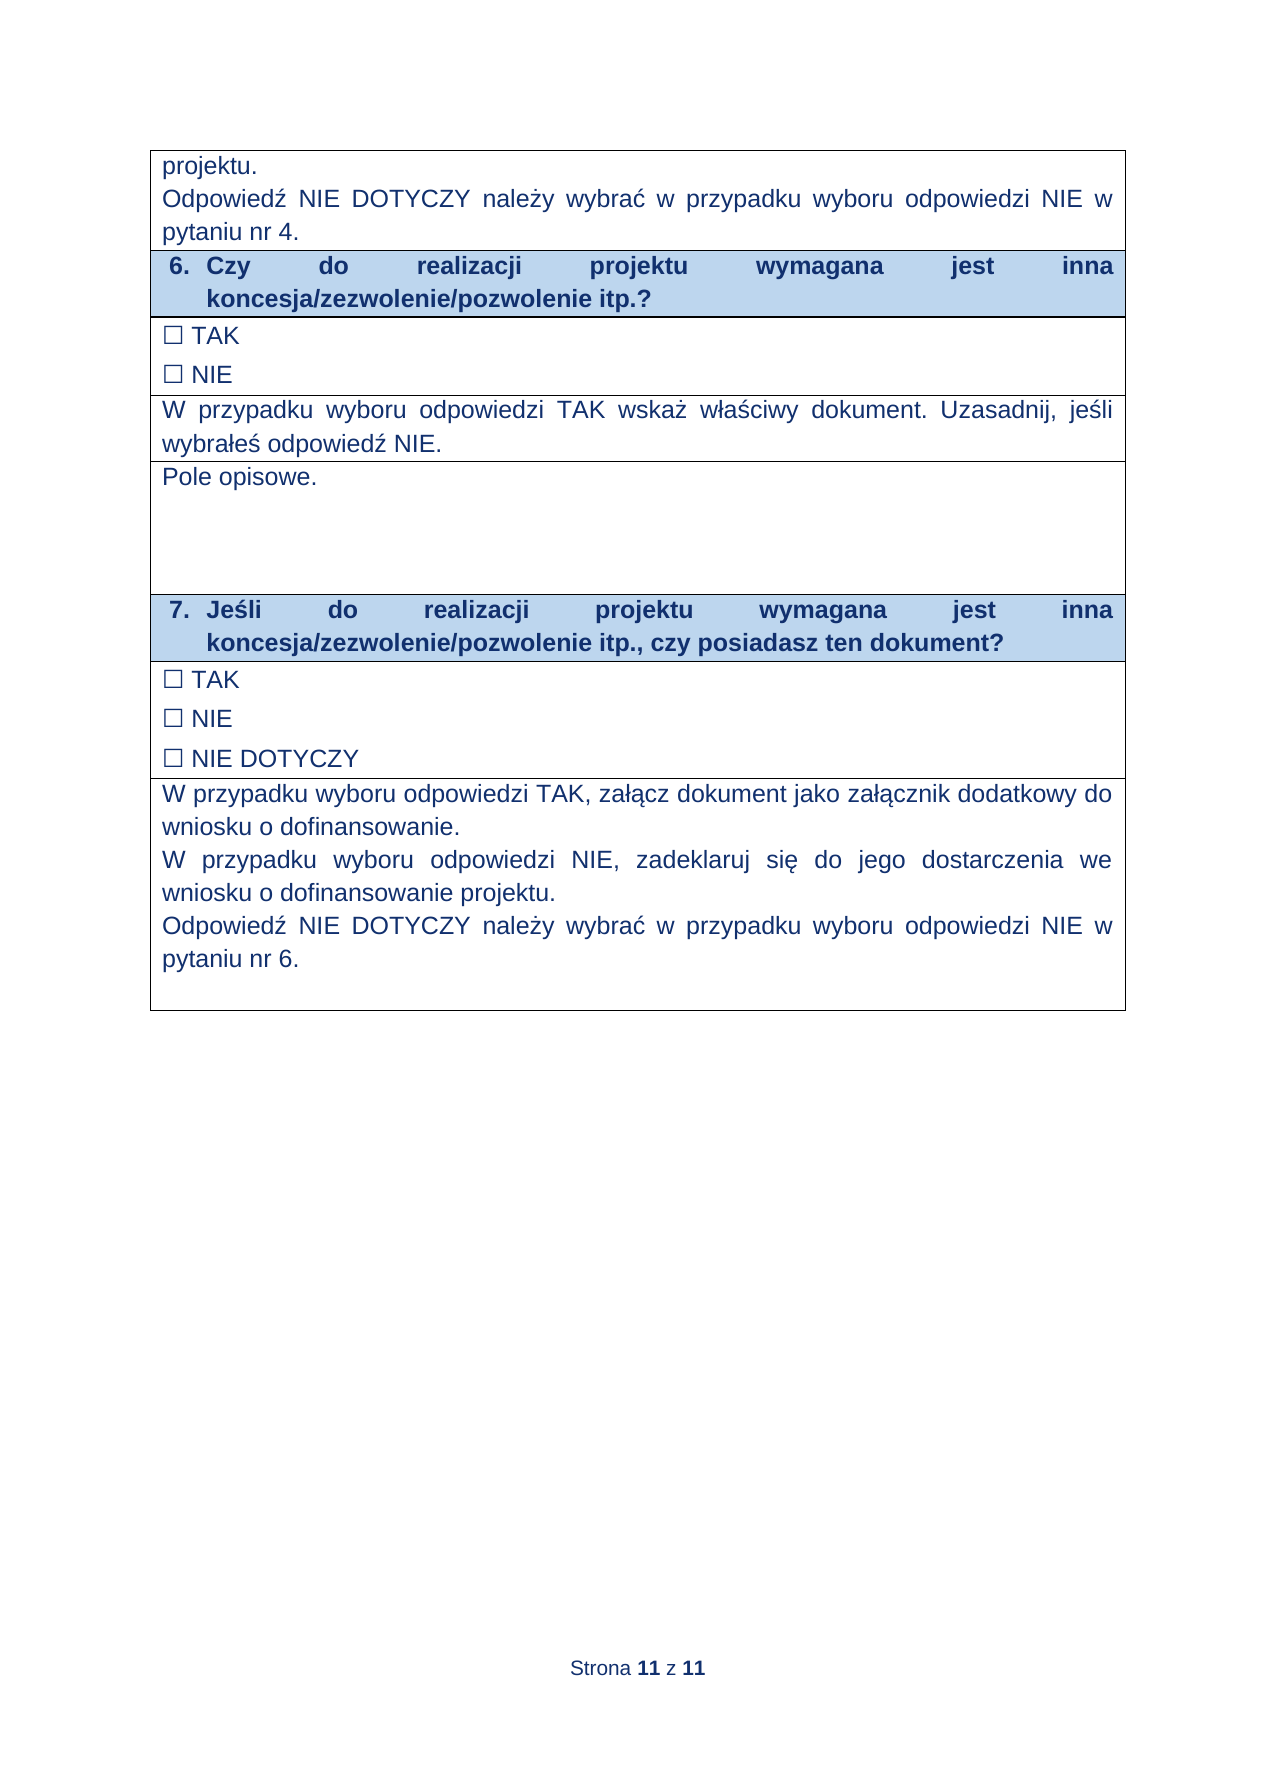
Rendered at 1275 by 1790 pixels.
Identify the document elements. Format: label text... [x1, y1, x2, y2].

table_cell W przypadku wyboru odpowiedzi TAK, załącz dokument jako załącznik dodatkowy do wniosku o dofinansowanie. W przypadku wyboru odpowiedzi NIE, zadeklaruj się do jego dostarczenia we wniosku o dofinansowanie projektu. Odpowiedź NIE DOTYCZY należy wybrać w przypadku wyboru odpowiedzi NIE w pytaniu nr 6. [151, 779, 1125, 1010]
table_cell Czy do realizacji projektu wymagana jest inna koncesja/zezwolenie/pozwolenie itp.? [151, 251, 1125, 316]
table_cell Pole opisowe. [151, 462, 1125, 594]
table_cell ☐ TAK ☐ NIE [151, 318, 1125, 394]
table_cell Jeśli do realizacji projektu wymagana jest inna koncesja/zezwolenie/pozwolenie itp., czy posiadasz ten dokument? [151, 595, 1125, 661]
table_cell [151, 151, 1125, 250]
table_cell W przypadku wyboru odpowiedzi TAK wskaż właściwy dokument. Uzasadnij, jeśli wybrałeś odpowiedź NIE. [151, 396, 1125, 461]
table_cell ☐ TAK ☐ NIE ☐ NIE DOTYCZY [151, 662, 1125, 778]
